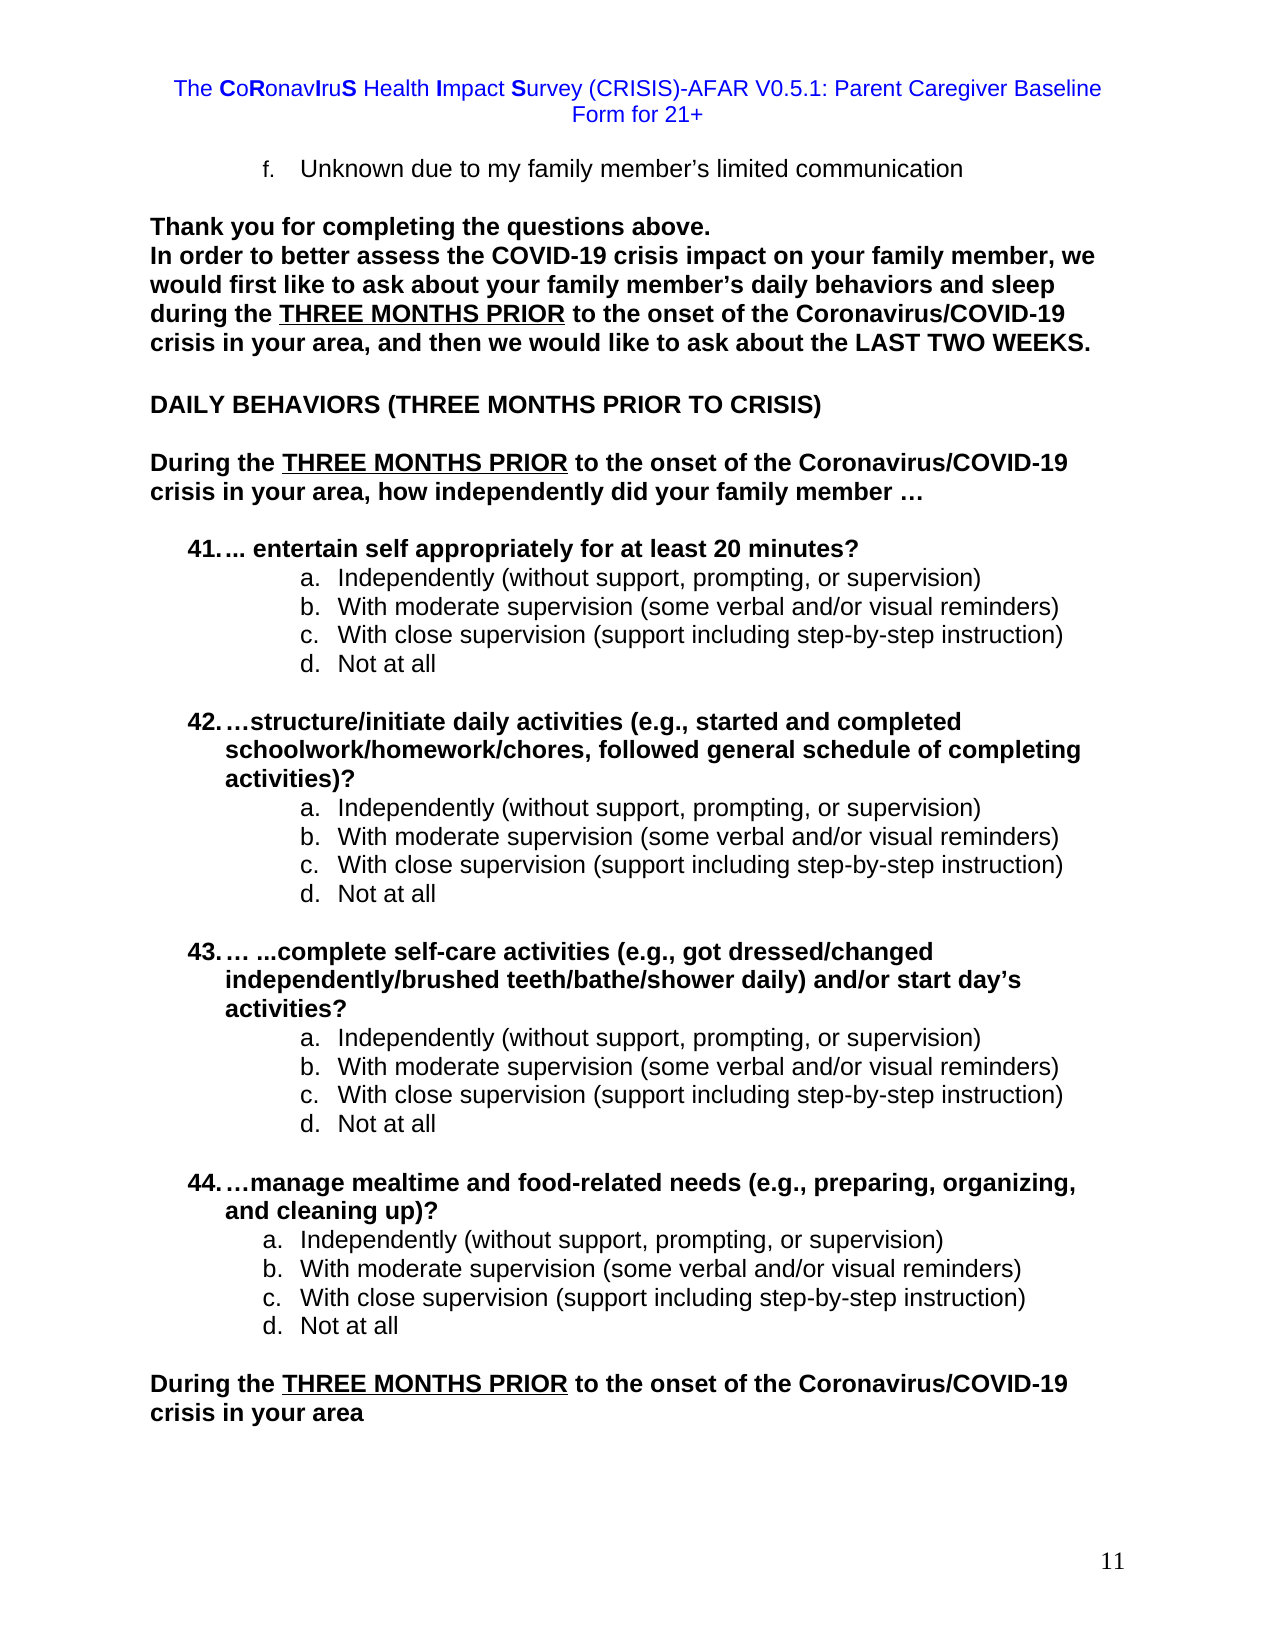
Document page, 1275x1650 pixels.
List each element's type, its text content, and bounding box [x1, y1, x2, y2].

text During the THREE MONTHS PRIOR to the onset of the Coronavirus/COVID-19 crisis in your area, how independently did your family member … [150, 448, 1125, 505]
list Independently (without support, prompting, or supervision) [262, 1225, 1125, 1254]
list With close supervision (support including step-by-step instruction) [300, 620, 1125, 649]
list Not at all [262, 1311, 1125, 1340]
list During the THREE MONTHS PRIOR to the onset of the Coronavirus/COVID-19 crisis in your area [150, 1369, 1125, 1426]
list With moderate supervision (some verbal and/or visual reminders) [300, 592, 1125, 620]
text In order to better assess the COVID-19 crisis impact on your family member, we would first like to ask about your family member’s daily behaviors and sleep during the THREE MONTHS PRIOR to the onset of the Coronavirus/COVID-19 crisis in your area, and then we would like to ask about the LAST TWO WEEKS. [150, 241, 1125, 356]
text Thank you for completing the questions above. [150, 212, 1125, 241]
list With close supervision (support including step-by-step instruction) [300, 850, 1125, 879]
list With moderate supervision (some verbal and/or visual reminders) [300, 822, 1125, 850]
list …manage mealtime and food-related needs (e.g., preparing, organizing, and cleaning up)? [187, 1168, 1125, 1225]
subtitle DAILY BEHAVIORS (THREE MONTHS PRIOR TO CRISIS) [150, 390, 1125, 418]
list With close supervision (support including step-by-step instruction) [262, 1283, 1125, 1311]
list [262, 154, 1125, 183]
list With moderate supervision (some verbal and/or visual reminders) [262, 1254, 1125, 1283]
list ... entertain self appropriately for at least 20 minutes? [187, 534, 1125, 563]
list Independently (without support, prompting, or supervision) [300, 1023, 1125, 1052]
list …structure/initiate daily activities (e.g., started and completed schoolwork/homework/chores, followed general schedule of completing activities)? [187, 707, 1125, 793]
list With close supervision (support including step-by-step instruction) [300, 1080, 1125, 1109]
list Not at all [300, 1109, 1125, 1138]
list Not at all [300, 879, 1125, 908]
list Independently (without support, prompting, or supervision) [300, 793, 1125, 822]
list With moderate supervision (some verbal and/or visual reminders) [300, 1052, 1125, 1080]
list … ...complete self-care activities (e.g., got dressed/changed independently/brushed teeth/bathe/shower daily) and/or start day’s activities? [187, 937, 1125, 1023]
list Not at all [300, 649, 1125, 678]
list Independently (without support, prompting, or supervision) [300, 563, 1125, 592]
